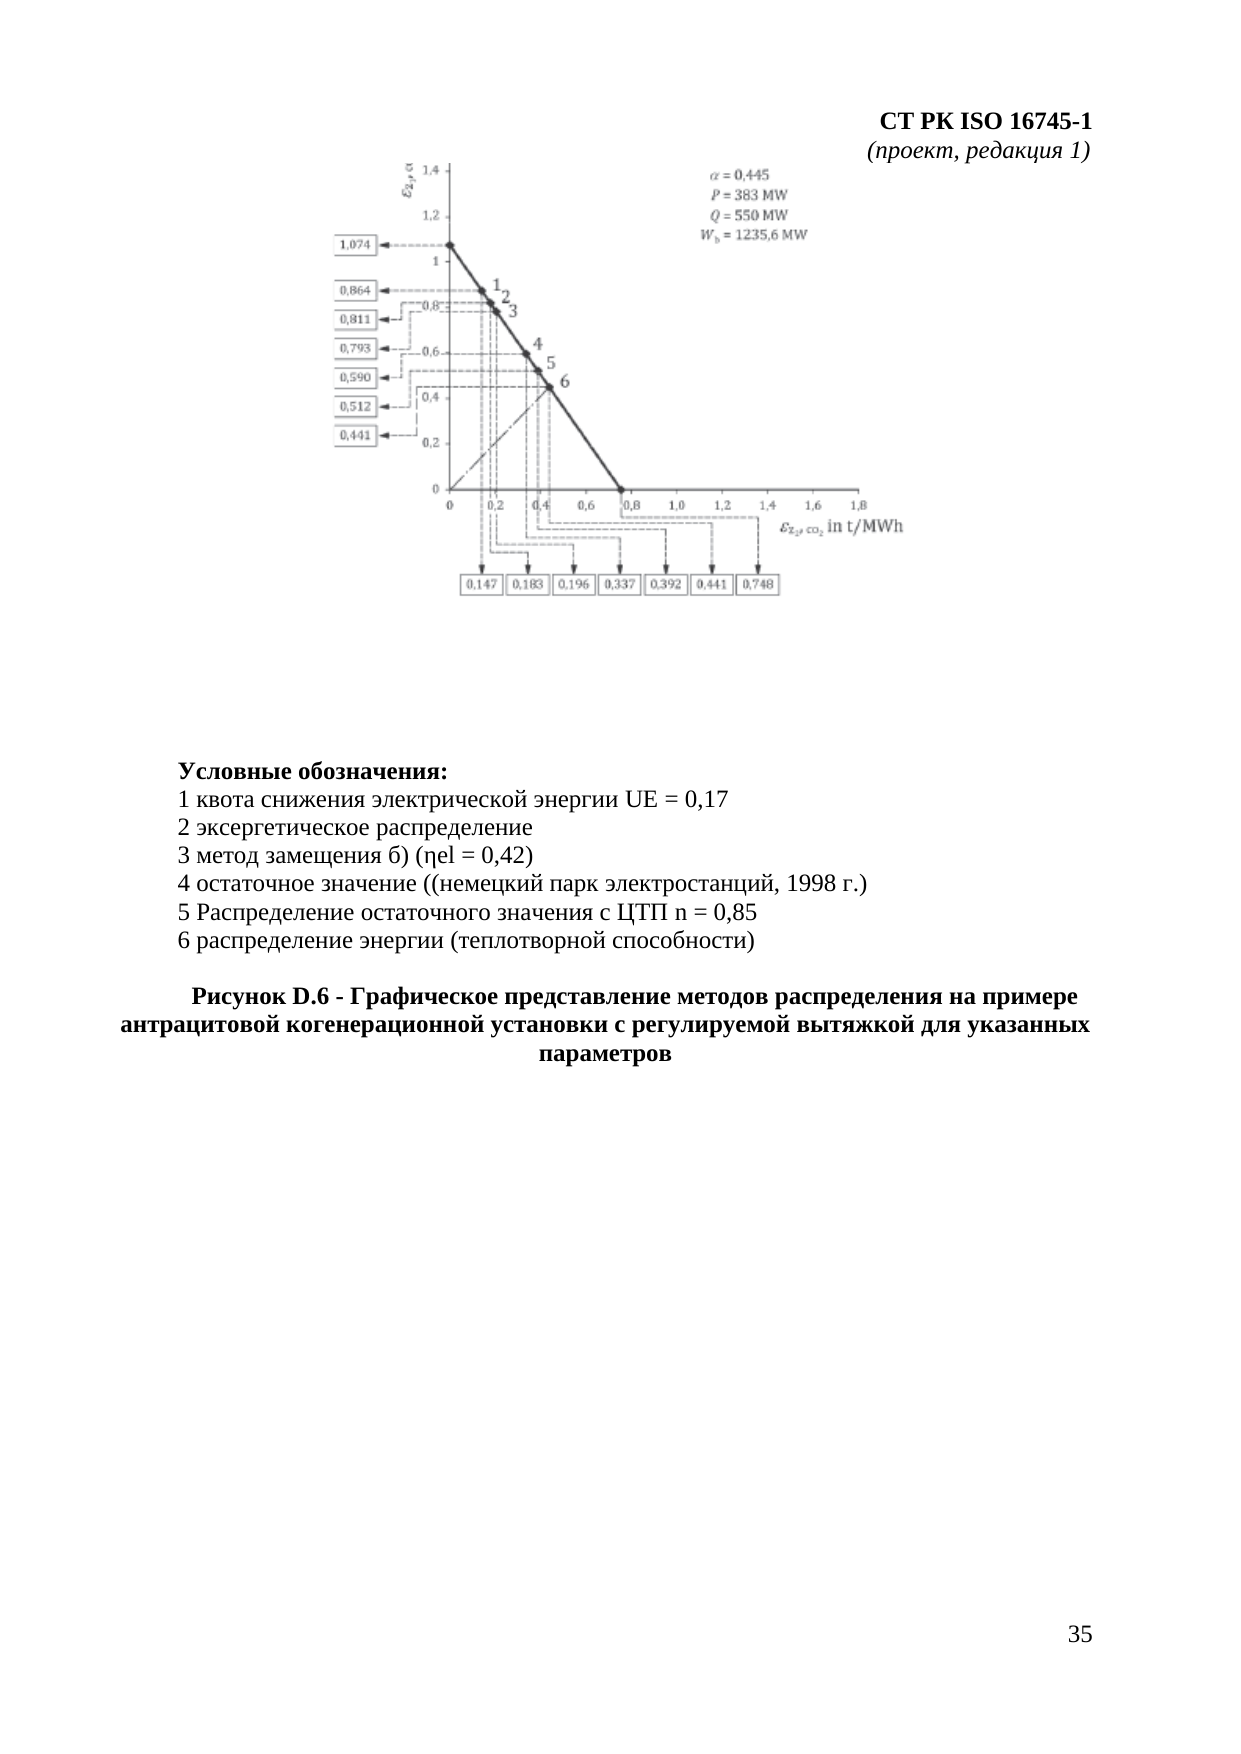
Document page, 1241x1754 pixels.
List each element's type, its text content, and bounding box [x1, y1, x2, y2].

text 1 квота снижения электрической энергии UE = 0,17 [118, 785, 1092, 813]
text Рисунок D.6 - Графическое представление методов распределения на примере антрацитовой когенерационной установки с регулируемой вытяжкой для указанных параметров [118, 982, 1092, 1066]
text 4 остаточное значение ((немецкий парк электростанций, 1998 г.) [118, 869, 1092, 897]
text 3 метод замещения б) (ηel = 0,42) [118, 841, 1092, 869]
text Условные обозначения: [118, 757, 1092, 785]
text 6 распределение энергии (теплотворной способности) [118, 926, 1092, 954]
text 2 эксергетическое распределение [118, 813, 1092, 841]
text 5 Распределение остаточного значения с ЦТП n = 0,85 [118, 897, 1092, 926]
